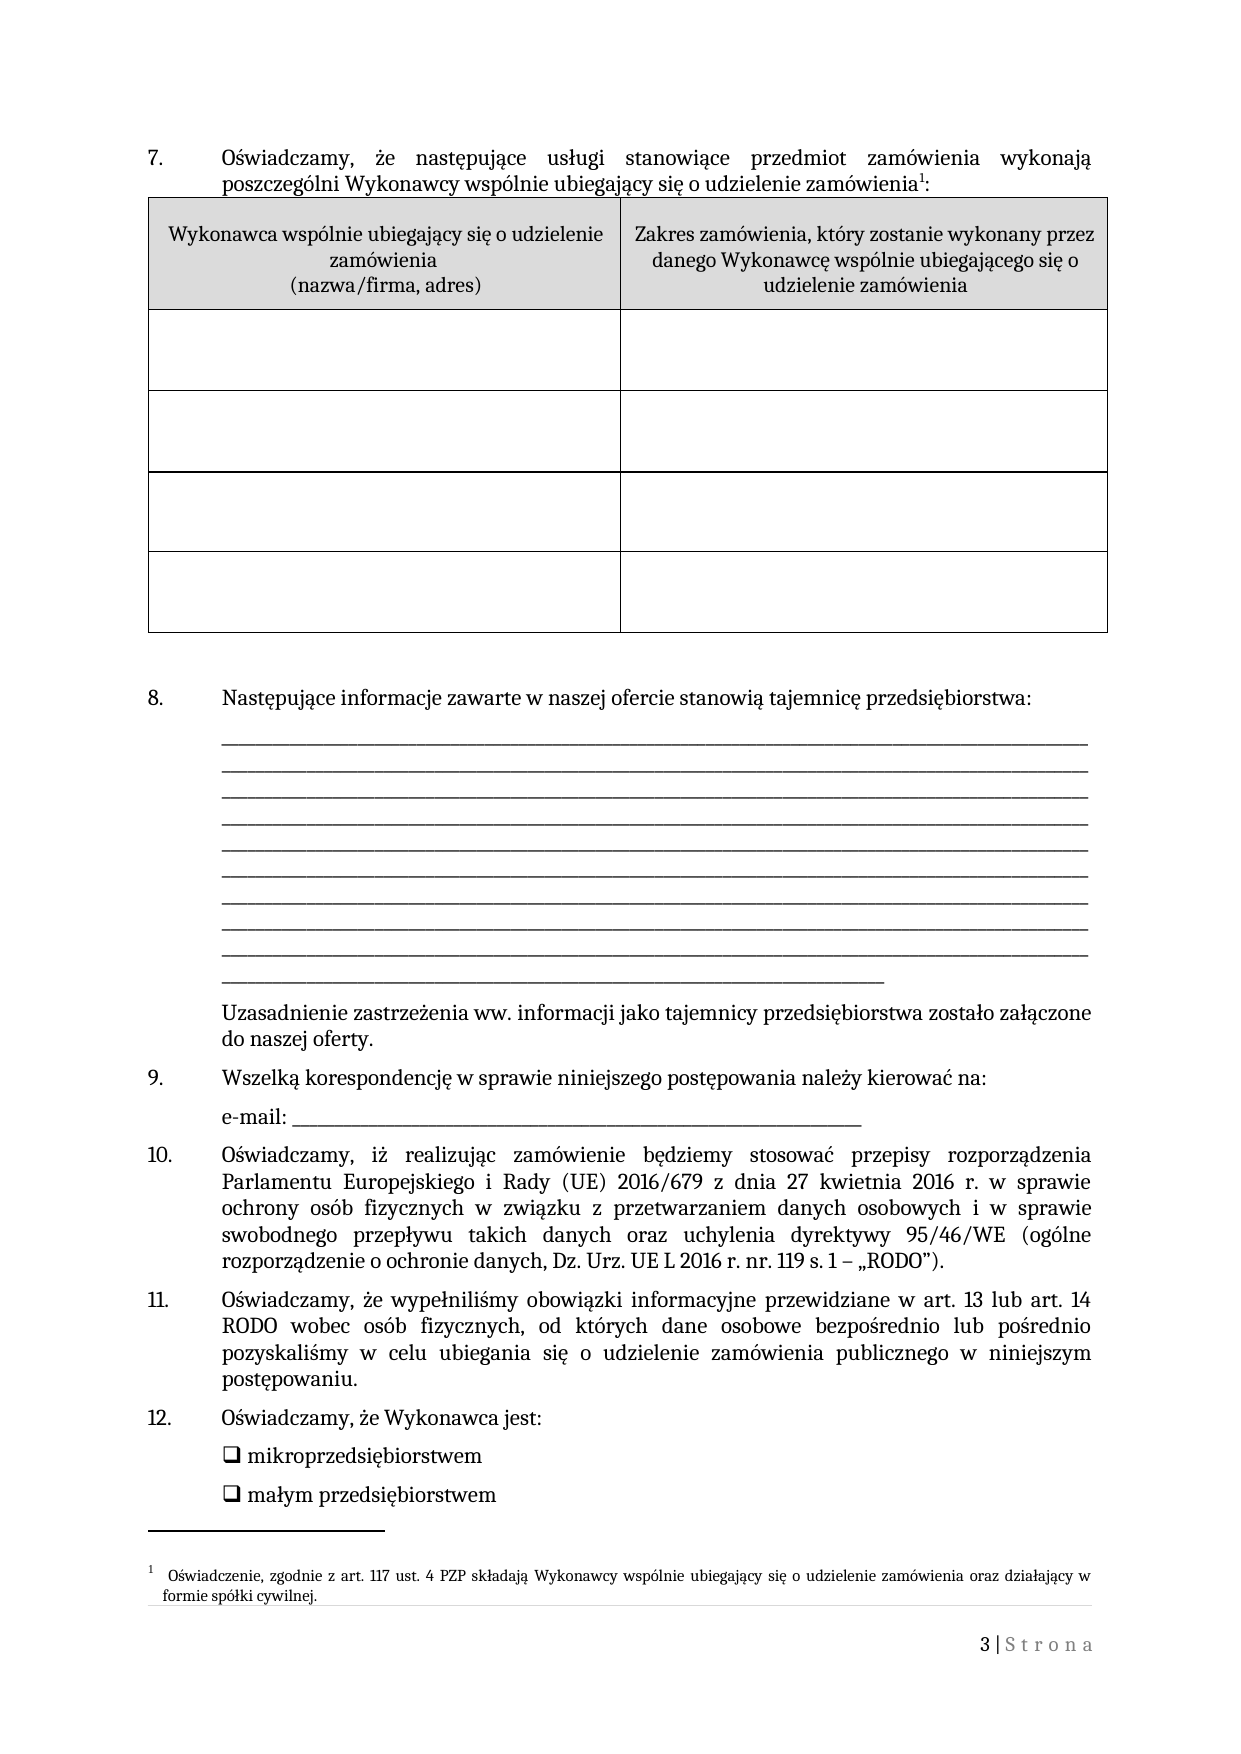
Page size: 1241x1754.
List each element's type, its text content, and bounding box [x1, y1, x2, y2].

text 9. Wszelką korespondencję w sprawie niniejszego postępowania należy kierować na: [148, 1064, 1092, 1091]
text 12. Oświadczamy, że Wykonawca jest: [148, 1404, 1092, 1431]
table_cell [149, 473, 620, 551]
table_cell [149, 552, 620, 632]
table_cell [149, 310, 620, 390]
text e-mail: ___________________________________________________________________ [222, 1103, 1092, 1130]
text 8. Następujące informacje zawarte w naszej ofercie stanowią tajemnicę przedsiębiorstwa: [148, 684, 1092, 711]
table_cell [621, 391, 1107, 471]
text 10. Oświadczamy, iż realizując zamówienie będziemy stosować przepisy rozporządzenia Parlamentu Europejskiego i Rady (UE) 2016/679 z dnia 27 kwietnia 2016 r. w sprawie ochrony osób fizycznych w związku z przetwarzaniem danych osobowych i w sprawie swobodnego przepływu takich danych oraz uchylenia dyrektywy 95/46/WE (ogólne rozporządzenie o ochronie danych, Dz. Urz. UE L 2016 r. nr. 119 s. 1 – „RODO”). [148, 1142, 1092, 1274]
text mikroprzedsiębiorstwem [222, 1443, 1092, 1470]
table_cell [149, 391, 620, 471]
list 7. Oświadczamy, że następujące usługi stanowiące przedmiot zamówienia wykonają poszczególni Wykonawcy wspólnie ubiegający się o udzielenie zamówienia: [148, 144, 1092, 197]
text małym przedsiębiorstwem [222, 1482, 1092, 1508]
table_header Zakres zamówienia, który zostanie wykonany przez danego Wykonawcę wspólnie ubiegającego się o udzielenie zamówienia [621, 198, 1107, 309]
table_cell [621, 310, 1107, 390]
text 11. Oświadczamy, że wypełniliśmy obowiązki informacyjne przewidziane w art. 13 lub art. 14 RODO wobec osób fizycznych, od których dane osobowe bezpośrednio lub pośrednio pozyskaliśmy w celu ubiegania się o udzielenie zamówienia publicznego w niniejszym postępowaniu. [148, 1287, 1092, 1392]
table_cell [621, 473, 1107, 551]
text Uzasadnienie zastrzeżenia ww. informacji jako tajemnicy przedsiębiorstwa zostało załączone do naszej oferty. [221, 999, 1092, 1052]
table_cell [621, 552, 1107, 632]
text ____________________________________________________________________________________________________________________________________________________________________________________________________________________________________________________________________________________________________________________________________________________________________________________________________________________________________________________________________________________________________________________________________________________________________________________________________________________________________________________________________________________________________________________________________________________________________________________________________________________________________________________________________________________________________________________________________________________________________________________________________________________________________ [221, 723, 1092, 987]
table_header Wykonawca wspólnie ubiegający się o udzielenie zamówienia (nazwa/firma, adres) [149, 198, 620, 309]
